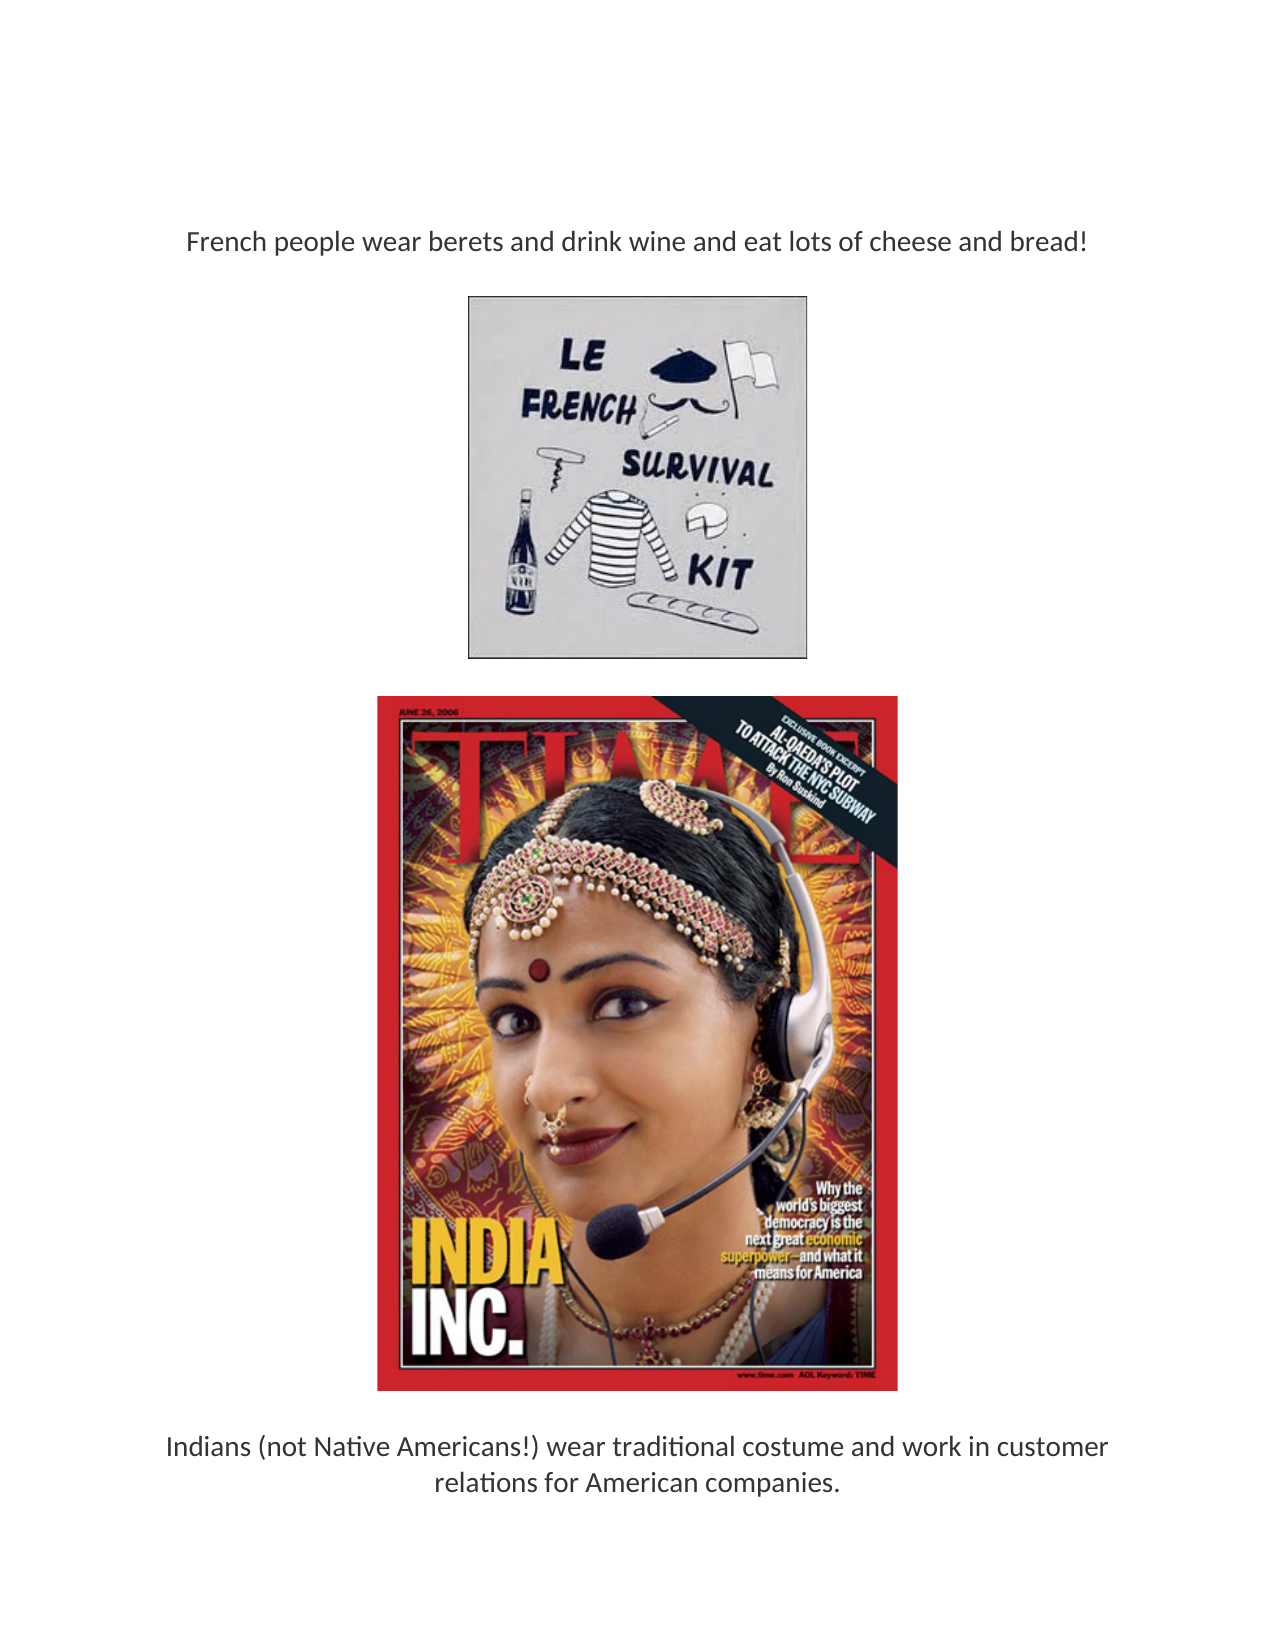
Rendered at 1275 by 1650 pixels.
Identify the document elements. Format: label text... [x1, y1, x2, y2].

picture [377, 696, 898, 1391]
picture [468, 296, 808, 659]
text Indians (not Native Americans!) wear traditional costume and work in customer relations for American companies. [150, 1428, 1125, 1499]
text French people wear berets and drink wine and eat lots of cheese and bread! [150, 223, 1125, 259]
